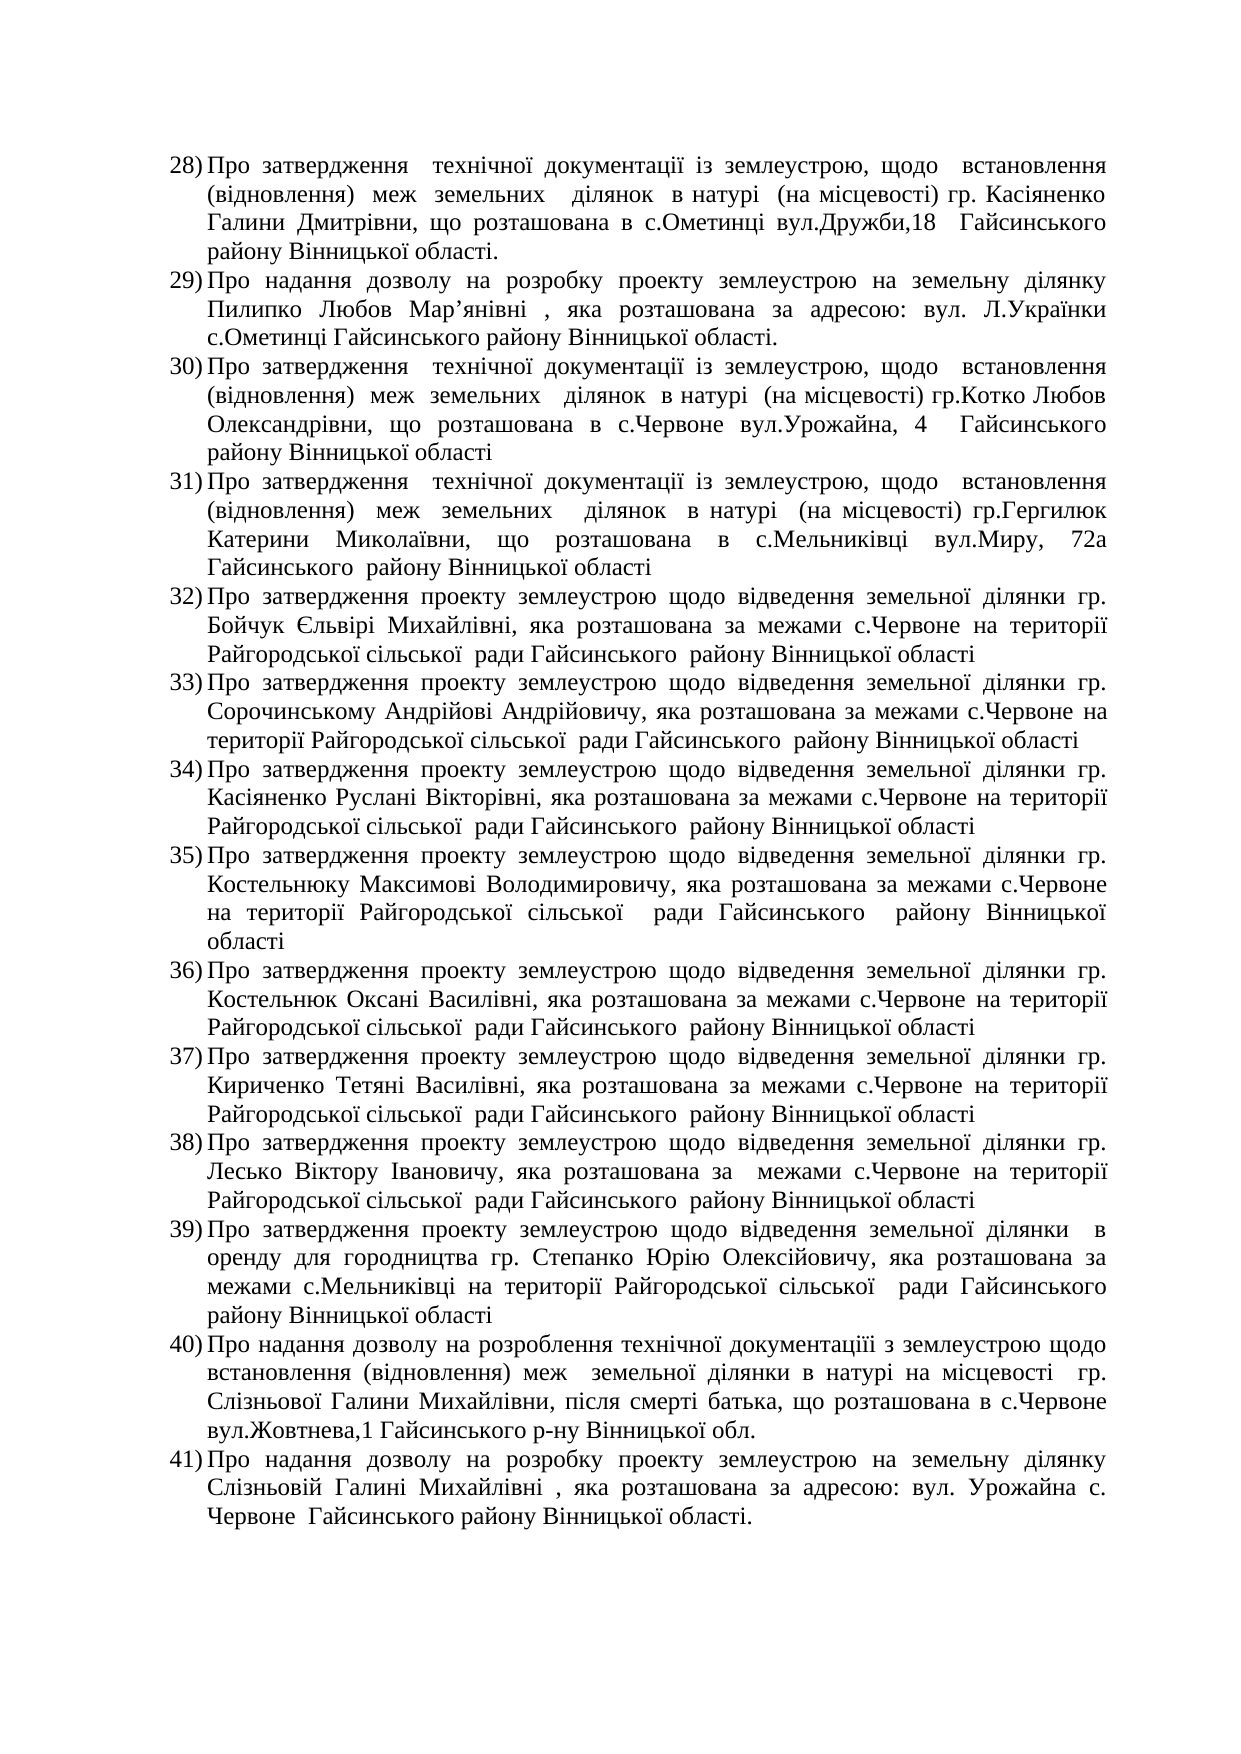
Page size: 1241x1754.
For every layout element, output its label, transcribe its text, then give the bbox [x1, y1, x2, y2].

list Про затвердження проекту землеустрою щодо відведення земельної ділянки гр. Касіяненко Руслані Вікторівні, яка розташована за межами с.Червоне на території Райгородської сільської ради Гайсинського району Вінницької області [169, 754, 1107, 840]
list Про затвердження проекту землеустрою щодо відведення земельної ділянки гр. Сорочинському Андрійові Андрійовичу, яка розташована за межами с.Червоне на території Райгородської сільської ради Гайсинського району Вінницької області [169, 667, 1107, 754]
list Про надання дозволу на розробку проекту землеустрою на земельну ділянку Слізньовій Галині Михайлівні , яка розташована за адресою: вул. Урожайна с. Червоне Гайсинського району Вінницької області. [169, 1444, 1107, 1530]
list Про затвердження проекту землеустрою щодо відведення земельної ділянки в оренду для городництва гр. Степанко Юрію Олексійовичу, яка розташована за межами с.Мельниківці на території Райгородської сільської ради Гайсинського району Вінницької області [169, 1214, 1107, 1329]
list Про надання дозволу на розробку проекту землеустрою на земельну ділянку Пилипко Любов Мар’янівні , яка розташована за адресою: вул. Л.Українки с.Ометинці Гайсинського району Вінницької області. [169, 265, 1107, 351]
list Про затвердження технічної документації із землеустрою, щодо встановлення (відновлення) меж земельних ділянок в натурі (на місцевості) гр. Касіяненко Галини Дмитрівни, що розташована в с.Ометинці вул.Дружби,18 Гайсинського району Вінницької області. [169, 150, 1107, 265]
list Про затвердження проекту землеустрою щодо відведення земельної ділянки гр. Бойчук Єльвірі Михайлівні, яка розташована за межами с.Червоне на території Райгородської сільської ради Гайсинського району Вінницької області [169, 581, 1107, 667]
list Про затвердження проекту землеустрою щодо відведення земельної ділянки гр. Лесько Віктору Івановичу, яка розташована за межами с.Червоне на території Райгородської сільської ради Гайсинського району Вінницької області [169, 1127, 1107, 1214]
list Про надання дозволу на розроблення технічної документаціїі з землеустрою щодо встановлення (відновлення) меж земельної ділянки в натурі на місцевості гр. Слізньової Галини Михайлівни, після смерті батька, що розташована в с.Червоне вул.Жовтнева,1 Гайсинського р-ну Вінницької обл. [169, 1329, 1107, 1444]
list Про затвердження проекту землеустрою щодо відведення земельної ділянки гр. Костельнюк Оксані Василівні, яка розташована за межами с.Червоне на території Райгородської сільської ради Гайсинського району Вінницької області [169, 955, 1107, 1041]
list Про затвердження технічної документації із землеустрою, щодо встановлення (відновлення) меж земельних ділянок в натурі (на місцевості) гр.Гергилюк Катерини Миколаївни, що розташована в с.Мельниківці вул.Миру, 72а Гайсинського району Вінницької області [169, 466, 1107, 581]
list Про затвердження проекту землеустрою щодо відведення земельної ділянки гр. Костельнюку Максимові Володимировичу, яка розташована за межами с.Червоне на території Райгородської сільської ради Гайсинського району Вінницької області [169, 840, 1107, 955]
list Про затвердження проекту землеустрою щодо відведення земельної ділянки гр. Кириченко Тетяні Василівні, яка розташована за межами с.Червоне на території Райгородської сільської ради Гайсинського району Вінницької області [169, 1041, 1107, 1127]
list Про затвердження технічної документації із землеустрою, щодо встановлення (відновлення) меж земельних ділянок в натурі (на місцевості) гр.Котко Любов Олександрівни, що розташована в с.Червоне вул.Урожайна, 4 Гайсинського району Вінницької області [169, 351, 1107, 466]
